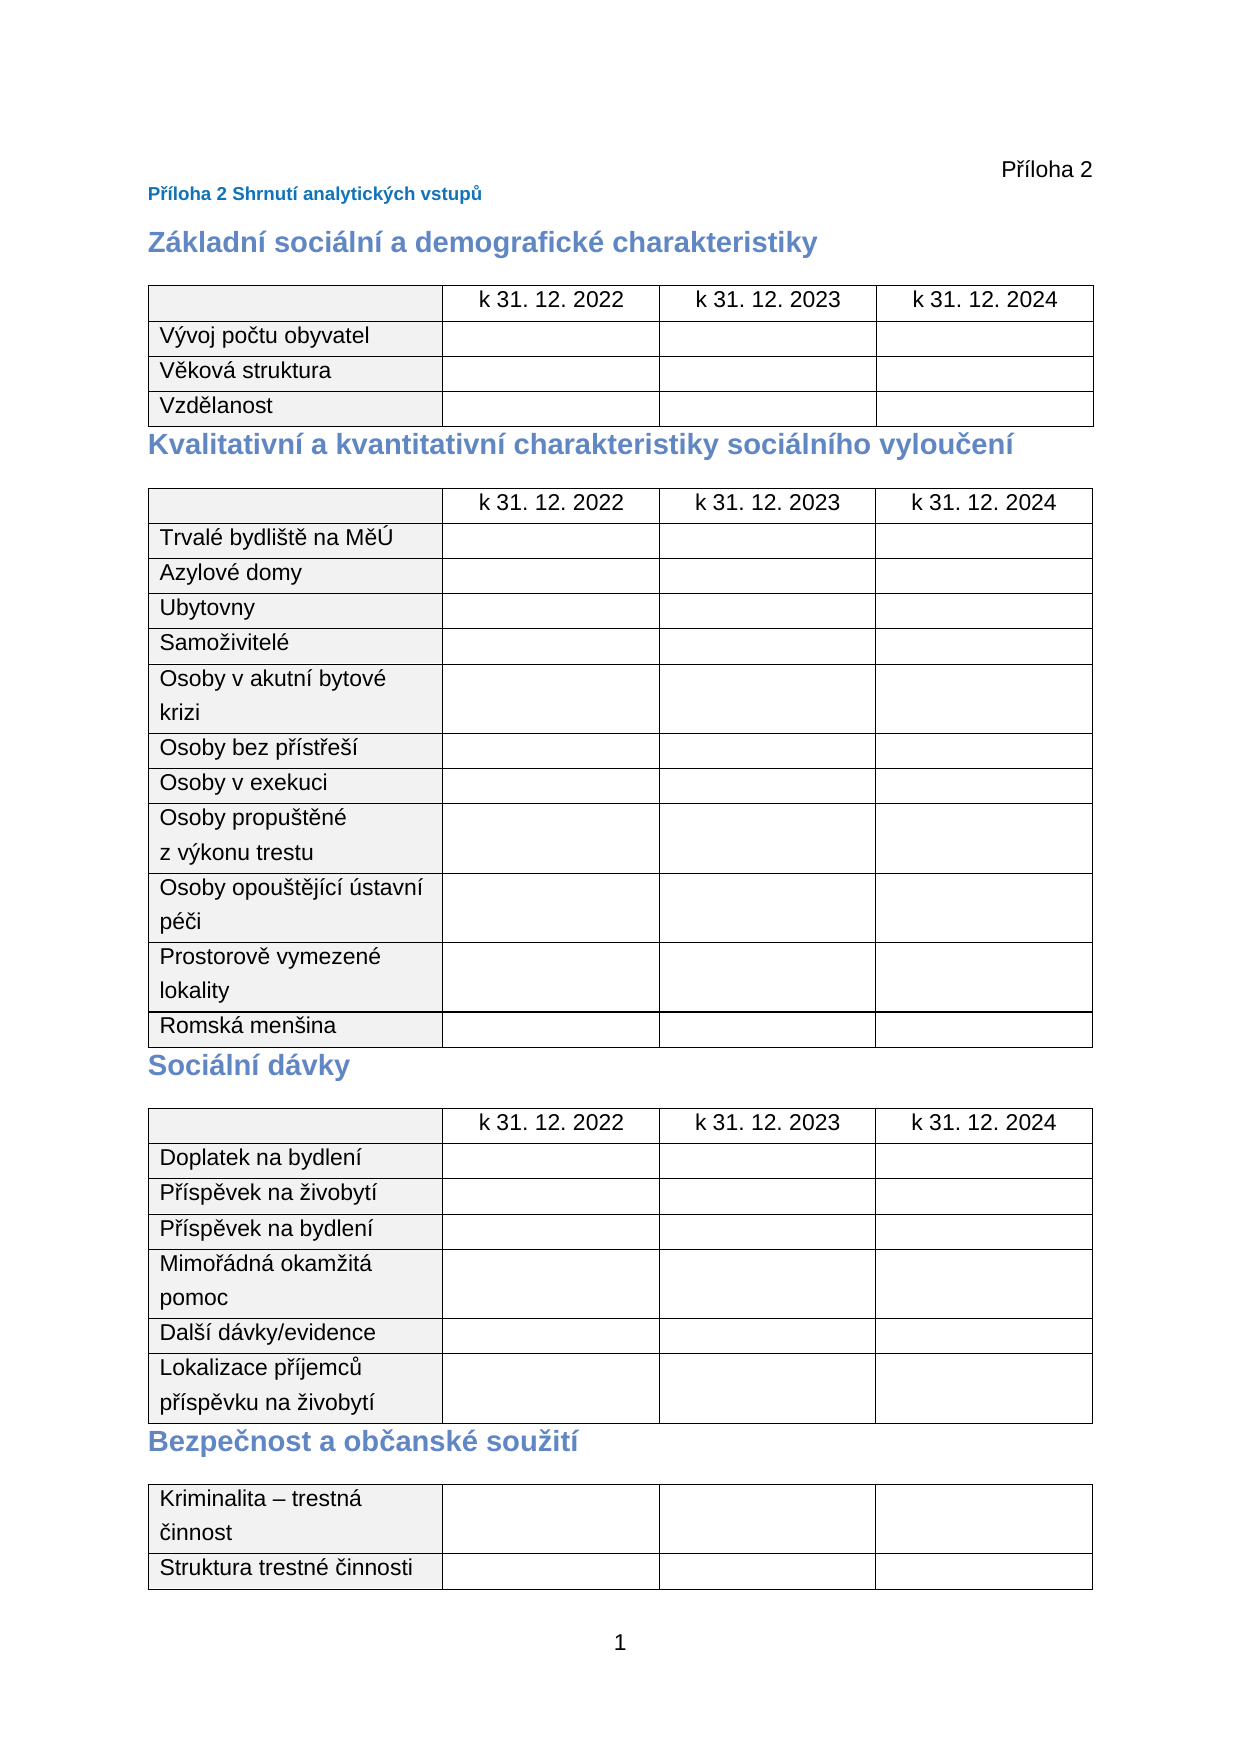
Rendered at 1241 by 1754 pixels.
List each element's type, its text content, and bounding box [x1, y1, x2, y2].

table_cell [443, 1179, 659, 1213]
table_cell [443, 594, 659, 628]
table_header k 31. 12. 2024 [877, 286, 1093, 321]
table_cell [876, 629, 1092, 663]
table_cell [443, 804, 659, 873]
table_cell Příspěvek na bydlení [149, 1215, 442, 1249]
table_cell [660, 769, 875, 803]
table_header [660, 1485, 875, 1553]
table_cell [660, 1144, 875, 1178]
table_header [876, 1485, 1092, 1553]
table_cell [877, 392, 1093, 426]
table_cell [876, 1013, 1092, 1047]
table_cell [443, 1215, 659, 1249]
table_cell [876, 1554, 1092, 1588]
table_cell [660, 594, 875, 628]
table_cell [876, 1354, 1092, 1423]
table_cell [443, 943, 659, 1011]
table_cell [876, 665, 1092, 733]
table_cell [876, 874, 1092, 942]
text Kvalitativní a kvantitativní charakteristiky sociálního vyloučení [148, 427, 1093, 461]
table_cell [443, 392, 659, 426]
table_cell [877, 322, 1093, 356]
table_cell Mimořádná okamžitá pomoc [149, 1250, 442, 1318]
table_cell Osoby opouštějící ústavní péči [149, 874, 442, 942]
table_cell Ubytovny [149, 594, 442, 628]
table_cell Osoby propuštěné z výkonu trestu [149, 804, 442, 873]
table_cell [660, 1354, 875, 1423]
table_cell [876, 1250, 1092, 1318]
table_header k 31. 12. 2023 [660, 286, 876, 321]
table_cell [876, 1144, 1092, 1178]
table_cell [443, 874, 659, 942]
table_cell [660, 392, 876, 426]
table_cell [443, 1013, 659, 1047]
table_header k 31. 12. 2023 [660, 1109, 875, 1143]
table_cell [660, 1554, 875, 1588]
table_cell Věková struktura [149, 357, 442, 391]
table_cell Struktura trestné činnosti [149, 1554, 442, 1588]
table_cell [876, 734, 1092, 768]
table_cell Prostorově vymezené lokality [149, 943, 442, 1011]
table_cell Příspěvek na živobytí [149, 1179, 442, 1213]
table_cell [660, 1319, 875, 1353]
table_cell [876, 804, 1092, 873]
table_cell Doplatek na bydlení [149, 1144, 442, 1178]
table_cell [876, 594, 1092, 628]
table_header [149, 286, 442, 321]
table_cell [443, 524, 659, 558]
table_cell Osoby bez přístřeší [149, 734, 442, 768]
table_header [149, 489, 442, 523]
table_cell [660, 629, 875, 663]
table_cell [876, 943, 1092, 1011]
table_cell Osoby v akutní bytové krizi [149, 665, 442, 733]
table_header Kriminalita – trestná činnost [149, 1485, 442, 1553]
table_header [443, 1485, 659, 1553]
text Sociální dávky [148, 1048, 1093, 1081]
text Základní sociální a demografické charakteristiky [148, 225, 1093, 259]
table_cell Vývoj počtu obyvatel [149, 322, 442, 356]
table_cell [660, 665, 875, 733]
table_cell [660, 1179, 875, 1213]
table_cell [660, 357, 876, 391]
table_cell [660, 874, 875, 942]
table_header k 31. 12. 2024 [876, 1109, 1092, 1143]
table_cell [660, 1250, 875, 1318]
table_header k 31. 12. 2023 [660, 489, 875, 523]
table_cell [876, 769, 1092, 803]
table_cell Lokalizace příjemců příspěvku na živobytí [149, 1354, 442, 1423]
table_cell [876, 1319, 1092, 1353]
table_cell [660, 322, 876, 356]
table_cell [443, 734, 659, 768]
table_cell [443, 1144, 659, 1178]
table_cell Samoživitelé [149, 629, 442, 663]
table_cell [660, 524, 875, 558]
table_header k 31. 12. 2024 [876, 489, 1092, 523]
table_cell [443, 665, 659, 733]
table_header k 31. 12. 2022 [443, 286, 659, 321]
table_cell [876, 1179, 1092, 1213]
table_cell [443, 357, 659, 391]
table_cell [443, 1250, 659, 1318]
table_cell [443, 769, 659, 803]
table_cell Osoby v exekuci [149, 769, 442, 803]
table_cell [443, 629, 659, 663]
table_cell [876, 524, 1092, 558]
table_cell [877, 357, 1093, 391]
table_cell [660, 943, 875, 1011]
table_cell Vzdělanost [149, 392, 442, 426]
table_cell [660, 734, 875, 768]
text Bezpečnost a občanské soužití [148, 1424, 1093, 1457]
table_cell [660, 804, 875, 873]
table_cell [443, 559, 659, 593]
table_cell [443, 1319, 659, 1353]
table_cell [660, 559, 875, 593]
table_header [149, 1109, 442, 1143]
table_cell [660, 1215, 875, 1249]
table_cell Trvalé bydliště na MěÚ [149, 524, 442, 558]
table_cell [660, 1013, 875, 1047]
table_header k 31. 12. 2022 [443, 489, 659, 523]
table_cell [443, 1354, 659, 1423]
table_header k 31. 12. 2022 [443, 1109, 659, 1143]
table_cell [443, 1554, 659, 1588]
table_cell [876, 1215, 1092, 1249]
table_cell Azylové domy [149, 559, 442, 593]
table_cell [876, 559, 1092, 593]
table_cell Romská menšina [149, 1013, 442, 1047]
table_cell [443, 322, 659, 356]
table_cell Další dávky/evidence [149, 1319, 442, 1353]
